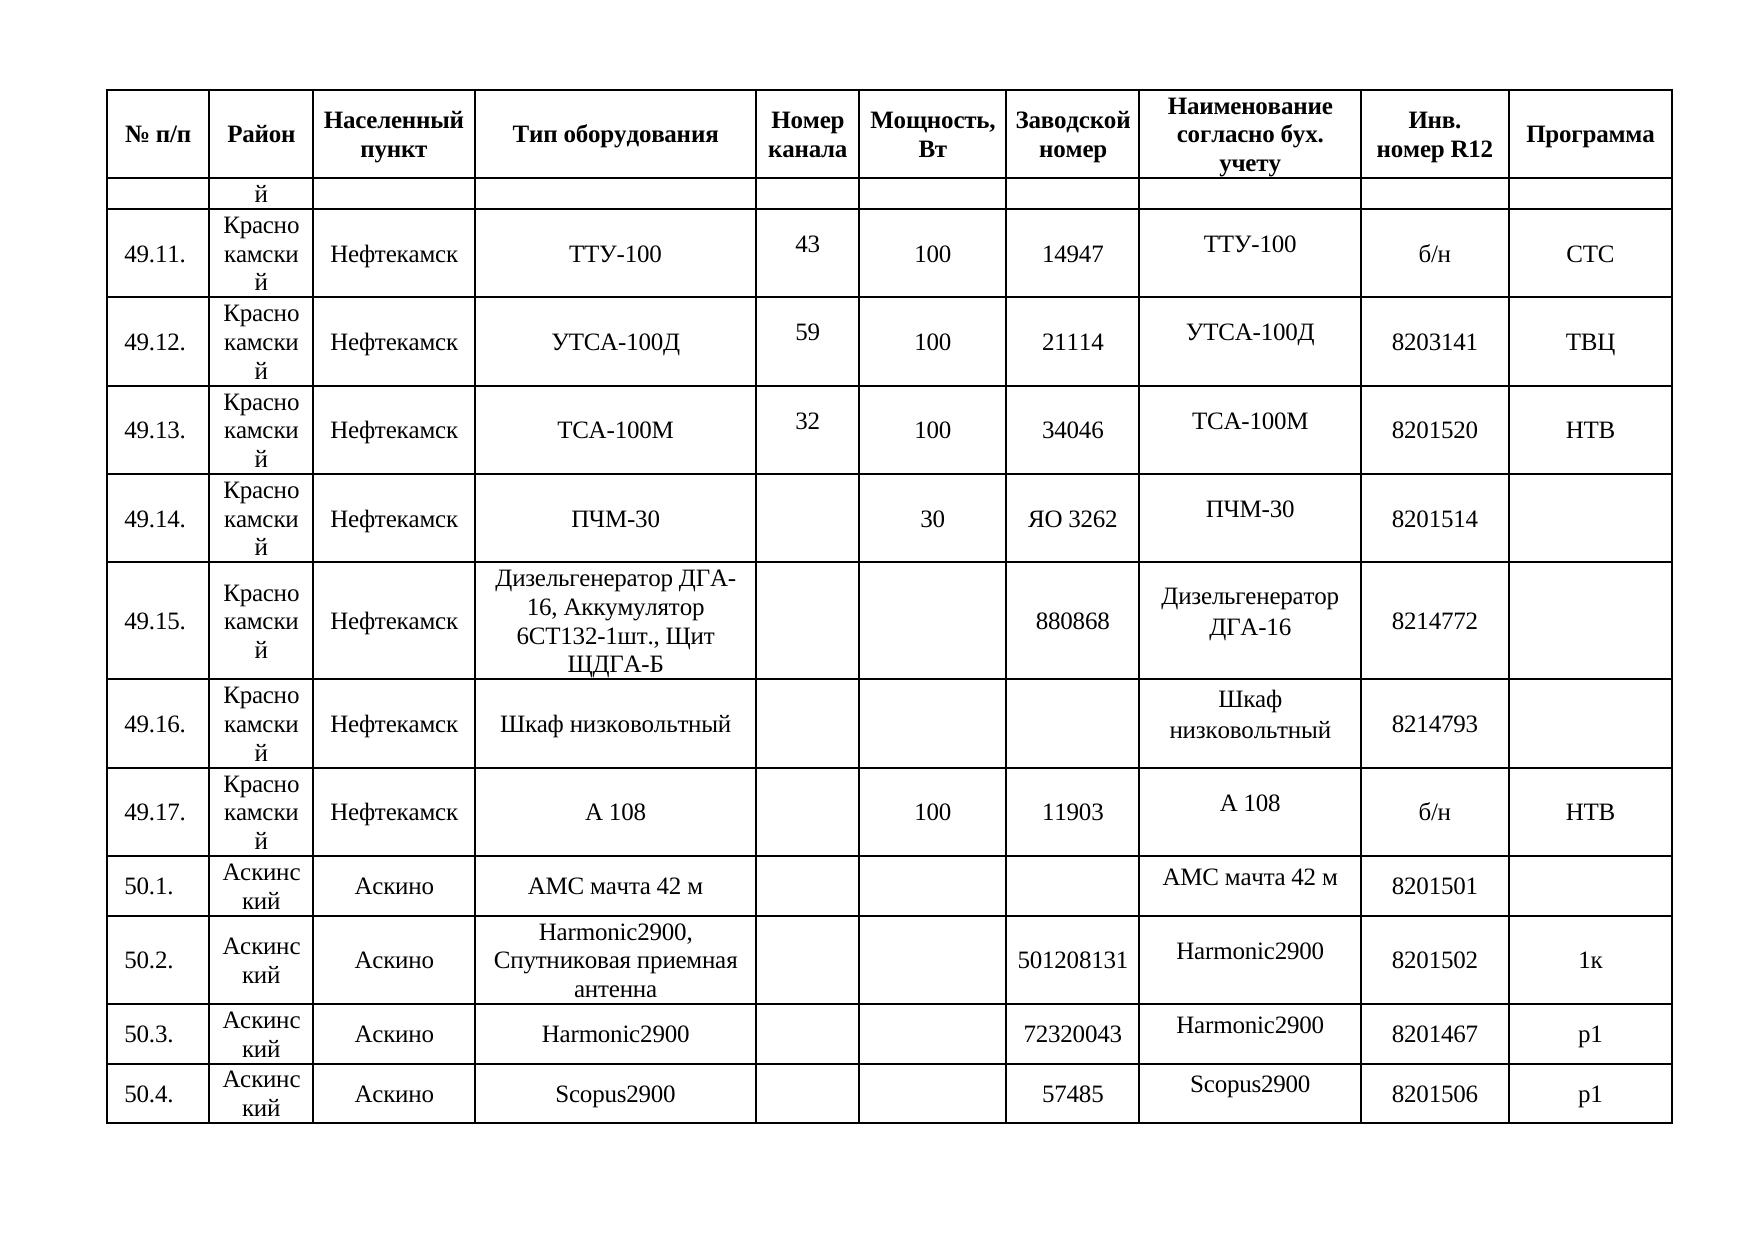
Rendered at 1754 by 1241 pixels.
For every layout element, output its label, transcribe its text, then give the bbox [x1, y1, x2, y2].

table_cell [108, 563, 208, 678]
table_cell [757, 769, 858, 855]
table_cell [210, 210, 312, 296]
table_header Район [210, 91, 312, 177]
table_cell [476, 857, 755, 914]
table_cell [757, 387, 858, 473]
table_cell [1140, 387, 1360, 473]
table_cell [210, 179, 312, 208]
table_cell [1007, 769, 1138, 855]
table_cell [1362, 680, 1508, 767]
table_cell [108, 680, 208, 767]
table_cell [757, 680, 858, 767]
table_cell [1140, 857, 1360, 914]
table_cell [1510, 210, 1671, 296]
table_header Инв. номер R12 [1362, 91, 1508, 177]
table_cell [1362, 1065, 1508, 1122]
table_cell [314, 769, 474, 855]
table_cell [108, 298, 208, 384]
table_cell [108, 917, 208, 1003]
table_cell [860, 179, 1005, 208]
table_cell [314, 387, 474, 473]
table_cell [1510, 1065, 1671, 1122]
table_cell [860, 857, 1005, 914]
table_header Населенный пункт [314, 91, 474, 177]
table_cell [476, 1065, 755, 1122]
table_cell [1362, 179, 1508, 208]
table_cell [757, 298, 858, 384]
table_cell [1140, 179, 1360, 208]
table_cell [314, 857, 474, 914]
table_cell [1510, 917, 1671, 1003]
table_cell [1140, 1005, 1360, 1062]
table_header Заводской номер [1007, 91, 1138, 177]
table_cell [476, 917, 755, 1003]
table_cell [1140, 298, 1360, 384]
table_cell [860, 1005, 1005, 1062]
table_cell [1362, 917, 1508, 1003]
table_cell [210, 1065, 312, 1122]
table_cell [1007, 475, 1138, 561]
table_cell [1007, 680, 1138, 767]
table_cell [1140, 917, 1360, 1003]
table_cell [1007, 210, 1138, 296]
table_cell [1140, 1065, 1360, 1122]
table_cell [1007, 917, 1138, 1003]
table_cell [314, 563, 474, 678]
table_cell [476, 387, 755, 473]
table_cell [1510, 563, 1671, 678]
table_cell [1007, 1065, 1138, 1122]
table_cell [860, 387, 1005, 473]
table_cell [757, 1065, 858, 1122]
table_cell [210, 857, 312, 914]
table_header Программа [1510, 91, 1671, 177]
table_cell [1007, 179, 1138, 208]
table_header Тип оборудования [476, 91, 755, 177]
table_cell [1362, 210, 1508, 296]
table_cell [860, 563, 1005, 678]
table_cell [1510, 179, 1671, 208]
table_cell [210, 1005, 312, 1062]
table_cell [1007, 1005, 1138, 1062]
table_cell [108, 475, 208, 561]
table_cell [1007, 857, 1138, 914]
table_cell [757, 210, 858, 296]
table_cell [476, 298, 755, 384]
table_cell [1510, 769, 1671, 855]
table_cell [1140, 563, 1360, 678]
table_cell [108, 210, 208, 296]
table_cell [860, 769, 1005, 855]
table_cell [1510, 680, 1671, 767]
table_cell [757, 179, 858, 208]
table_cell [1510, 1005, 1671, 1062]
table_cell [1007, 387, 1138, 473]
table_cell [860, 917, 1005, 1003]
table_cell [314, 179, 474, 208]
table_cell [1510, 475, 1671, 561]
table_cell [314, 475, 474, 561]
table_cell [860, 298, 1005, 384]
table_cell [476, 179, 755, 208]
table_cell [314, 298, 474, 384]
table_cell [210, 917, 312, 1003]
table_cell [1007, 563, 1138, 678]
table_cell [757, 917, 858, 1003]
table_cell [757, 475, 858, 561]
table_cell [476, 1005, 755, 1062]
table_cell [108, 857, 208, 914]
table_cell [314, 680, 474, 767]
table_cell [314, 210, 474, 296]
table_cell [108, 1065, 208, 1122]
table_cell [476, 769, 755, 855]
table_header Номер канала [757, 91, 858, 177]
table_header Мощность, Вт [860, 91, 1005, 177]
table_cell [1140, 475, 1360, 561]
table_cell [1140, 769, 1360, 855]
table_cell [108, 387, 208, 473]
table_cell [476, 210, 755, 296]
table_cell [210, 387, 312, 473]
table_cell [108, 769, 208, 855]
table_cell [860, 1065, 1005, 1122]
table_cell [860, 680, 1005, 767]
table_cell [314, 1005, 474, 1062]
table_header Наименование согласно бух. учету [1140, 91, 1360, 177]
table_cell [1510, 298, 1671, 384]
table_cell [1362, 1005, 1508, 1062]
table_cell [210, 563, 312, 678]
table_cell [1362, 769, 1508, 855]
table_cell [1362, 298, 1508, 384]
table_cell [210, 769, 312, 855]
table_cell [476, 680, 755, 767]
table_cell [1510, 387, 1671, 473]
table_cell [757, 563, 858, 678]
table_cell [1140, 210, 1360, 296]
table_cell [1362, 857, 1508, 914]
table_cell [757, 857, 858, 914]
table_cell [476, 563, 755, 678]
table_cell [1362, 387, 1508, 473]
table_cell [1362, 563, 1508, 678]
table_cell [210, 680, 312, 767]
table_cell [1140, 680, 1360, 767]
table_header № п/п [108, 91, 208, 177]
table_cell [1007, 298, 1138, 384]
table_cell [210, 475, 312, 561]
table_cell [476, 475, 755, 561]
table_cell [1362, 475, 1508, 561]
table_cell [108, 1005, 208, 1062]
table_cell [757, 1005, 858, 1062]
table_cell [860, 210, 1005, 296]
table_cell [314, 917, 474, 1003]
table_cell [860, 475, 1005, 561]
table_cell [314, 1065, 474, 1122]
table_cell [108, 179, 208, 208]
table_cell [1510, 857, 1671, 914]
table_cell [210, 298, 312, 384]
